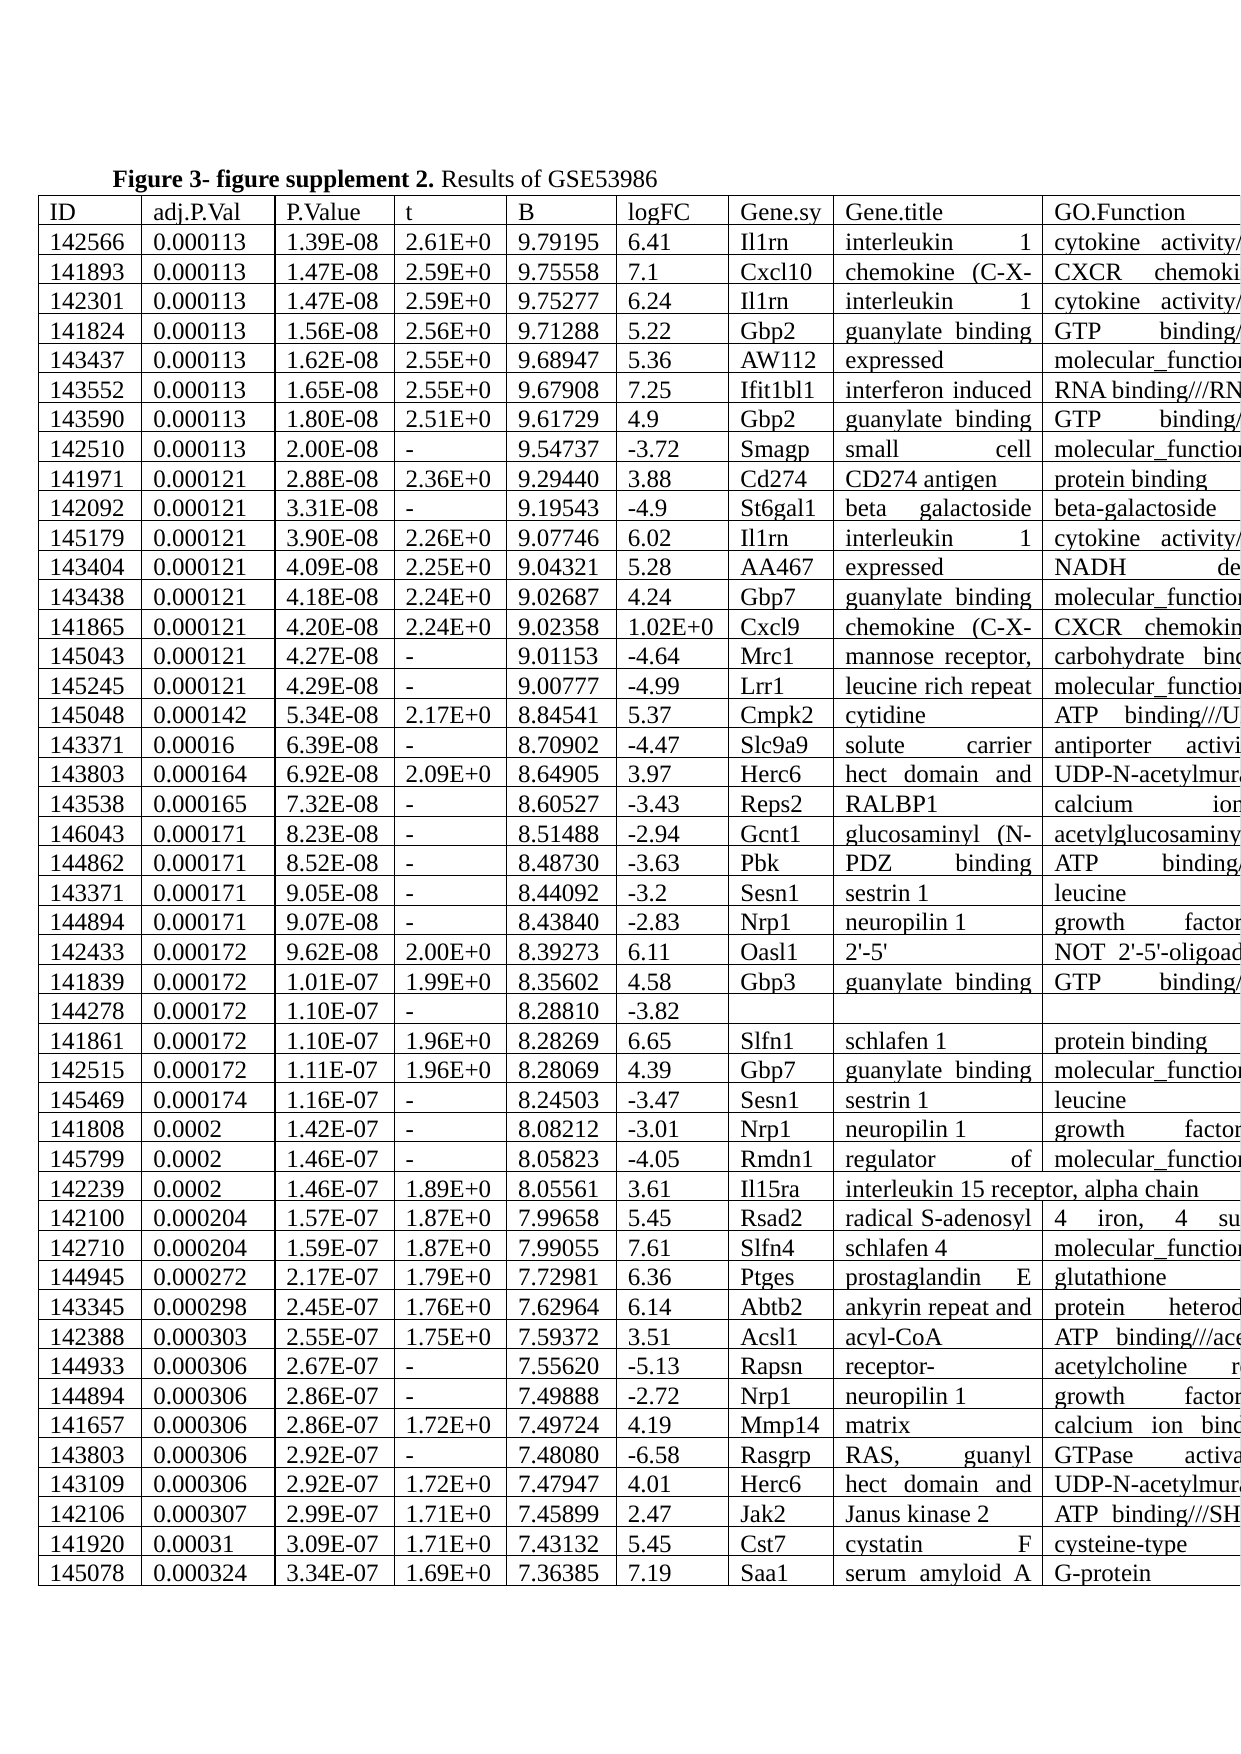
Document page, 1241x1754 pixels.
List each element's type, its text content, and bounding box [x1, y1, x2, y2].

table_cell 0.000113 [142, 225, 274, 254]
table_cell 3.51 [617, 1320, 728, 1348]
table_cell 4.09E-08 [276, 551, 394, 579]
table_cell 4.29E-08 [276, 669, 394, 697]
table_cell Rasgrp3 [729, 1438, 833, 1467]
table_cell 9.617299 [507, 403, 616, 431]
table_cell 8.440922 [507, 876, 616, 904]
table_cell 0.000113 [142, 403, 274, 431]
table_header adj.P.Val [142, 196, 274, 224]
table_cell Acsl1 [729, 1320, 833, 1348]
table_cell 0.000121 [142, 610, 274, 638]
table_cell 1435529_at [39, 373, 141, 402]
table_cell 9.011531 [507, 639, 616, 668]
table_cell 1422397_a_at [39, 1172, 141, 1200]
table_cell 7.32E-08 [276, 787, 394, 816]
table_cell 9.62E-08 [276, 935, 394, 964]
table_cell Slfn1 [729, 1024, 833, 1052]
table_cell 0.000204 [142, 1201, 274, 1230]
table_cell glucosaminyl (N-acetyl) transferase 1, core 2 [834, 817, 1042, 845]
table_cell 1433454_at [39, 1290, 141, 1319]
table_cell 1433719_at [39, 728, 141, 757]
table_cell molecular_function [1043, 1054, 1240, 1082]
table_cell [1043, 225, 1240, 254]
table_cell 5.45 [617, 1201, 728, 1230]
table_cell 1.76E+01 [395, 1290, 506, 1319]
table_cell 0.000307 [142, 1497, 274, 1526]
table_cell Il1rn [729, 284, 833, 313]
table_cell 2.36E+01 [395, 462, 506, 490]
table_cell 0.000121 [142, 462, 274, 490]
table_cell 2.25E+01 [395, 551, 506, 579]
table_cell 2.86E-07 [276, 1379, 394, 1407]
table_header B [507, 196, 616, 224]
table_cell 9.689475 [507, 344, 616, 372]
table_cell Sesn1 [729, 876, 833, 904]
table_cell receptor-associated protein of the synapse [834, 1349, 1042, 1378]
table_cell 8.52E-08 [276, 846, 394, 875]
table_cell sestrin 1 [834, 876, 1042, 904]
table_cell [1043, 994, 1240, 1023]
table_cell Rmdn1 [729, 1142, 833, 1171]
table_cell beta galactoside alpha 2,6 sialyltransferase 1 [834, 491, 1042, 520]
table_cell AW112010 [729, 344, 833, 372]
table_cell -2.04E+01 [395, 846, 506, 875]
table_cell [834, 994, 1042, 1023]
table_cell -3.2 [617, 876, 728, 904]
table_cell 0.000121 [142, 639, 274, 668]
table_cell 1418084_at [39, 1113, 141, 1141]
table_header ID [39, 196, 141, 224]
table_cell 7.25 [617, 373, 728, 402]
table_cell AA467197 [729, 551, 833, 579]
table_cell GTP binding///GTPase activity///hydrolase activity///nucleotide binding [1043, 403, 1240, 431]
table_cell Cd274 [729, 462, 833, 490]
table_cell 1.89E+01 [395, 1172, 506, 1200]
table_cell 2.26E+01 [395, 521, 506, 549]
table_cell 0.000172 [142, 965, 274, 993]
table_cell 3.88 [617, 462, 728, 490]
table_cell 1.59E-07 [276, 1231, 394, 1259]
table_cell protein binding [1043, 462, 1240, 490]
table_cell 8.05823 [507, 1142, 616, 1171]
table_cell 8.605277 [507, 787, 616, 816]
table_cell -3.72 [617, 432, 728, 461]
table_cell 2'-5' oligoadenylate synthetase-like 1 [834, 935, 1042, 964]
table_cell Lrr1 [729, 669, 833, 697]
table_cell cystatin F (leukocystatin) [834, 1527, 1042, 1555]
table_cell 1454699_at [39, 1083, 141, 1112]
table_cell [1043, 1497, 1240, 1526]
table_cell -2.02E+01 [395, 906, 506, 934]
table_cell 1.47E-08 [276, 255, 394, 283]
table_cell -2.12E+01 [395, 728, 506, 757]
table_cell RNA binding///RNA binding [1043, 373, 1240, 402]
table_cell hect domain and RLD 6 [834, 1468, 1042, 1496]
table_cell 4.01 [617, 1468, 728, 1496]
table_cell 1423017_a_at [39, 284, 141, 313]
table_cell interleukin 1 receptor antagonist [834, 284, 1042, 313]
table_cell 1.80E-08 [276, 403, 394, 431]
table_cell 1434372_at [39, 344, 141, 372]
table_cell Cmpk2 [729, 699, 833, 727]
table_cell Slc9a9 [729, 728, 833, 757]
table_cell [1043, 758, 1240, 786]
table_cell protein heterodimerization activity///ubiquitin protein ligase binding [1043, 1290, 1240, 1319]
table_cell 2.56E+01 [395, 314, 506, 342]
table_cell 0.000121 [142, 551, 274, 579]
table_cell 9.75277 [507, 284, 616, 313]
table_cell 1.56E-08 [276, 314, 394, 342]
table_cell RAS, guanyl releasing protein 3 [834, 1438, 1042, 1467]
table_cell guanylate binding protein 2 [834, 403, 1042, 431]
table_cell -2.02E+01 [395, 876, 506, 904]
table_cell 1418612_at [39, 1024, 141, 1052]
table_cell schlafen 4 [834, 1231, 1042, 1259]
table_cell 8.082121 [507, 1113, 616, 1141]
table_cell -3.47 [617, 1083, 728, 1112]
table_cell 2.86E-07 [276, 1409, 394, 1437]
table_cell 1.46E-07 [276, 1142, 394, 1171]
table_cell 7.458991 [507, 1497, 616, 1526]
table_cell interleukin 15 receptor, alpha chain [834, 1172, 1240, 1200]
table_cell 5.45 [617, 1527, 728, 1555]
table_cell 1.11E-07 [276, 1054, 394, 1082]
table_cell 1438031_at [39, 1438, 141, 1467]
table_cell 8.487302 [507, 846, 616, 875]
table_cell 0.000113 [142, 432, 274, 461]
table_cell 7.19 [617, 1556, 728, 1585]
table_cell schlafen 1 [834, 1024, 1042, 1052]
table_cell 0.000171 [142, 817, 274, 845]
table_cell 9.023587 [507, 610, 616, 638]
table_cell 8.288104 [507, 994, 616, 1023]
table_header GO.Function [1043, 196, 1240, 224]
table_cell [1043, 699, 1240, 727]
table_cell 0.000204 [142, 1231, 274, 1259]
table_cell -4.47 [617, 728, 728, 757]
table_cell 2.17E+01 [395, 699, 506, 727]
table_cell 7.1 [617, 255, 728, 283]
table_cell -4.9 [617, 491, 728, 520]
table_cell Mrc1 [729, 639, 833, 668]
table_cell Oasl1 [729, 935, 833, 964]
table_cell RALBP1 associated Eps domain containing protein 2 [834, 787, 1042, 816]
table_cell Janus kinase 2 [834, 1497, 1042, 1526]
table_cell 0.000306 [142, 1379, 274, 1407]
table_cell 1418240_at [39, 314, 141, 342]
table_cell 1.71E+01 [395, 1527, 506, 1555]
table_cell -2.83 [617, 906, 728, 934]
table_cell guanylate binding protein 3 [834, 965, 1042, 993]
table_cell 3.31E-08 [276, 491, 394, 520]
table_cell 7.990559 [507, 1231, 616, 1259]
table_cell Abtb2 [729, 1290, 833, 1319]
table_cell 2.59E+01 [395, 255, 506, 283]
table_cell 0.000306 [142, 1438, 274, 1467]
table_cell 5.37 [617, 699, 728, 727]
table_cell 0.000121 [142, 491, 274, 520]
table_cell neuropilin 1 [834, 906, 1042, 934]
table_cell small cell adhesion glycoprotein [834, 432, 1042, 461]
table_cell expressed sequence AW112010 [834, 344, 1042, 372]
table_cell -3.43 [617, 787, 728, 816]
table_cell 1425156_at [39, 1054, 141, 1082]
table_cell 6.11 [617, 935, 728, 964]
table_cell 1425663_at [39, 225, 141, 254]
table_header logFC [617, 196, 728, 224]
table_cell Gcnt1 [729, 817, 833, 845]
table_cell -4.99 [617, 669, 728, 697]
table_cell 1.96E+01 [395, 1054, 506, 1082]
table_cell -1.89E+01 [395, 1142, 506, 1171]
table_cell 4.58 [617, 965, 728, 993]
table_cell 0.000113 [142, 255, 274, 283]
table_cell acyl-CoA synthetase long-chain family member 1 [834, 1320, 1042, 1348]
table_cell Ifit1bl1 [729, 373, 833, 402]
table_cell 8.245033 [507, 1083, 616, 1112]
table_cell chemokine (C-X-C motif) ligand 9 [834, 610, 1042, 638]
table_cell 0.000298 [142, 1290, 274, 1319]
table_cell -1.90E+01 [395, 1113, 506, 1141]
table_cell 6.65 [617, 1024, 728, 1052]
table_cell -3.01 [617, 1113, 728, 1141]
table_cell solute carrier family 9 (sodium/hydrogen exchanger), member 9 [834, 728, 1042, 757]
table_cell PDZ binding kinase [834, 846, 1042, 875]
table_cell -2.48E+01 [395, 432, 506, 461]
table_cell 6.39E-08 [276, 728, 394, 757]
table_cell 2.99E-07 [276, 1497, 394, 1526]
table_cell molecular_function [1043, 1142, 1240, 1171]
table_cell 1.47E-08 [276, 284, 394, 313]
table_cell 9.077469 [507, 521, 616, 549]
table_cell 0.00031 [142, 1527, 274, 1555]
table_cell 9.026879 [507, 580, 616, 609]
table_cell Pbk [729, 846, 833, 875]
table_cell 1.42E-07 [276, 1113, 394, 1141]
table_cell expressed sequence AA467197 [834, 551, 1042, 579]
table_cell 7.479474 [507, 1468, 616, 1496]
table_cell 1448944_at [39, 906, 141, 934]
table_cell 9.71288 [507, 314, 616, 342]
table_cell 0.000303 [142, 1320, 274, 1348]
table_cell 1425108_a_at [39, 432, 141, 461]
table_cell cytidine monophosphate (UMP-CMP) kinase 2, mitochondrial [834, 699, 1042, 727]
table_cell 4.27E-08 [276, 639, 394, 668]
table_cell 1434046_at [39, 551, 141, 579]
table_cell 0.000121 [142, 580, 274, 609]
table_cell -3.82 [617, 994, 728, 1023]
table_cell 9.043219 [507, 551, 616, 579]
table_cell 2.09E+01 [395, 758, 506, 786]
table_cell 7.497247 [507, 1409, 616, 1437]
table_cell prostaglandin E synthase [834, 1261, 1042, 1289]
table_cell 9.294407 [507, 462, 616, 490]
table_cell 0.000306 [142, 1409, 274, 1437]
table_cell matrix metallopeptidase 14 (membrane-inserted) [834, 1409, 1042, 1437]
table_cell Gbp2 [729, 314, 833, 342]
table_cell 4.20E-08 [276, 610, 394, 638]
table_cell 1.99E+01 [395, 965, 506, 993]
table_cell 5.22 [617, 314, 728, 342]
table_cell 1.96E+01 [395, 1024, 506, 1052]
table_cell 0.000174 [142, 1083, 274, 1112]
table_cell 1435389_at [39, 787, 141, 816]
table_cell 3.09E-07 [276, 1527, 394, 1555]
table_cell 9.19543 [507, 491, 616, 520]
table_cell 8.51488 [507, 817, 616, 845]
table_cell 1.79E+01 [395, 1261, 506, 1289]
table_cell molecular_function [1043, 344, 1240, 372]
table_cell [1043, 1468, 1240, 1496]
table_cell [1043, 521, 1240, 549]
table_cell 1431095_a_at [39, 1468, 141, 1496]
table_cell 1457999_at [39, 1142, 141, 1171]
table_cell 0.00016 [142, 728, 274, 757]
table_cell 5.28 [617, 551, 728, 579]
table_cell radical S-adenosyl methionine domain containing 2 [834, 1201, 1042, 1230]
table_cell 1438037_at [39, 758, 141, 786]
table_cell 7.629643 [507, 1290, 616, 1319]
table_cell 0.000171 [142, 876, 274, 904]
table_cell leucine binding///oxidoreductase activity///peroxiredoxin activity///protein binding [1043, 876, 1240, 904]
table_cell 0.000172 [142, 935, 274, 964]
table_cell 1.46E-07 [276, 1172, 394, 1200]
table_cell St6gal1 [729, 491, 833, 520]
table_cell 1416572_at [39, 1409, 141, 1437]
table_cell [729, 994, 833, 1023]
table_cell 1.62E-08 [276, 344, 394, 372]
table_cell 2.67E-07 [276, 1349, 394, 1378]
table_cell Gbp3 [729, 965, 833, 993]
table_cell -1.95E+01 [395, 1083, 506, 1112]
table_cell 8.23E-08 [276, 817, 394, 845]
table_cell GTP binding///GTPase activity///hydrolase activity///nucleotide binding [1043, 314, 1240, 342]
table_cell 1.57E-07 [276, 1201, 394, 1230]
table_cell Sesn1 [729, 1083, 833, 1112]
table_cell 9.07E-08 [276, 906, 394, 934]
table_cell 3.90E-08 [276, 521, 394, 549]
table_cell 1.01E-07 [276, 965, 394, 993]
table_cell 1418392_a_at [39, 965, 141, 993]
table_cell molecular_function [1043, 669, 1240, 697]
table_cell leucine rich repeat protein 1 [834, 669, 1042, 697]
table_cell 2.92E-07 [276, 1438, 394, 1467]
table_cell 1442787_at [39, 994, 141, 1023]
table_header Gene.title [834, 196, 1042, 224]
table_cell 1460431_at [39, 817, 141, 845]
table_cell 1.69E+01 [395, 1556, 506, 1585]
table_cell 2.88E-08 [276, 462, 394, 490]
table_cell 1448627_s_at [39, 846, 141, 875]
table_cell Nrp1 [729, 1113, 833, 1141]
table_cell 1.16E-07 [276, 1083, 394, 1112]
table_cell 1.72E+01 [395, 1409, 506, 1437]
table_cell neuropilin 1 [834, 1113, 1042, 1141]
table_cell 0.000172 [142, 994, 274, 1023]
table_cell guanylate binding protein 7 [834, 1054, 1042, 1082]
table_cell 2.61E+01 [395, 225, 506, 254]
table_cell 1452458_s_at [39, 669, 141, 697]
table_cell molecular_function [1043, 1231, 1240, 1259]
table_cell hect domain and RLD 6 [834, 758, 1042, 786]
table_cell 4.39 [617, 1054, 728, 1082]
table_cell 1449450_at [39, 1261, 141, 1289]
table_cell interleukin 1 receptor antagonist [834, 521, 1042, 549]
table_cell Ptges [729, 1261, 833, 1289]
table_cell 0.000113 [142, 344, 274, 372]
table_cell 0.000121 [142, 669, 274, 697]
table_cell 0.000113 [142, 284, 274, 313]
table_cell 1418652_at [39, 610, 141, 638]
table_cell 6.02 [617, 521, 728, 549]
table_cell 7.49888 [507, 1379, 616, 1407]
table_cell 2.51E+01 [395, 403, 506, 431]
table_cell 1434380_at [39, 580, 141, 609]
table_cell 4.24 [617, 580, 728, 609]
table_cell Il1rn [729, 225, 833, 254]
table_cell 0.000306 [142, 1468, 274, 1496]
text Figure 3- figure supplement 2. Results of GSE53986 [112, 162, 1128, 194]
table_cell Il15ra [729, 1172, 833, 1200]
table_cell -5.13 [617, 1349, 728, 1378]
table_cell Smagp [729, 432, 833, 461]
table_cell GTP binding///GTPase activity///hydrolase activity///nucleotide binding [1043, 965, 1240, 993]
table_cell 1418930_at [39, 255, 141, 283]
table_header t [395, 196, 506, 224]
table_cell 0.000306 [142, 1349, 274, 1378]
table_cell 1.65E-08 [276, 373, 394, 402]
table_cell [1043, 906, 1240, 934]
table_cell 2.59E+01 [395, 284, 506, 313]
table_cell -3.63 [617, 846, 728, 875]
table_cell Cxcl10 [729, 255, 833, 283]
table_cell leucine binding///oxidoreductase activity///peroxiredoxin activity///protein binding [1043, 1083, 1240, 1112]
table_cell 3.97 [617, 758, 728, 786]
table_cell 8.649053 [507, 758, 616, 786]
table_cell Nrp1 [729, 1379, 833, 1407]
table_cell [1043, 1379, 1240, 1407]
table_cell 9.54737 [507, 432, 616, 461]
table_cell -1.72E+01 [395, 1438, 506, 1467]
table_cell 1449331_a_at [39, 1349, 141, 1378]
table_cell 1421066_at [39, 1497, 141, 1526]
table_cell -2.72 [617, 1379, 728, 1407]
table_cell calcium ion binding///metal ion binding///molecular_function [1043, 787, 1240, 816]
table_cell Nrp1 [729, 906, 833, 934]
table_cell 2.45E-07 [276, 1290, 394, 1319]
table_cell Rapsn [729, 1349, 833, 1378]
table_cell 0.0002 [142, 1172, 274, 1200]
table_cell regulator of microtubule dynamics 1 [834, 1142, 1042, 1171]
table_cell -4.05 [617, 1142, 728, 1171]
table_cell 8.392732 [507, 935, 616, 964]
table_cell 1.75E+01 [395, 1320, 506, 1348]
table_cell 2.55E+01 [395, 344, 506, 372]
table_cell interferon induced protein with tetratricpeptide repeats 1B like 1 [834, 373, 1042, 402]
table_cell 1.10E-07 [276, 994, 394, 1023]
table_cell 1450484_a_at [39, 699, 141, 727]
table_cell -2.05E+01 [395, 817, 506, 845]
table_cell 1.71E+01 [395, 1497, 506, 1526]
table_cell 4.18E-08 [276, 580, 394, 609]
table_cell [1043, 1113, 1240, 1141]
table_cell 1424339_at [39, 935, 141, 964]
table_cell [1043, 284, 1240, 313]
table_cell chemokine (C-X-C motif) ligand 10 [834, 255, 1042, 283]
table_cell 4.19 [617, 1409, 728, 1437]
table_cell 1.02E+01 [617, 610, 728, 638]
table_cell 3.61 [617, 1172, 728, 1200]
table_cell Jak2 [729, 1497, 833, 1526]
table_cell 2.55E-07 [276, 1320, 394, 1348]
table_cell 5.34E-08 [276, 699, 394, 727]
table_cell -2.24E+01 [395, 669, 506, 697]
table_cell Herc6 [729, 758, 833, 786]
table_cell 0.000142 [142, 699, 274, 727]
table_cell 7.729814 [507, 1261, 616, 1289]
table_cell 1435906_x_at [39, 403, 141, 431]
table_cell Il1rn [729, 521, 833, 549]
table_cell CXCR chemokine receptor binding///chemokine activity///cytokine activity [1043, 610, 1240, 638]
table_cell 8.709028 [507, 728, 616, 757]
table_cell 0.000164 [142, 758, 274, 786]
table_cell 9.007773 [507, 669, 616, 697]
table_cell -1.97E+01 [395, 994, 506, 1023]
table_cell Rsad2 [729, 1201, 833, 1230]
table_cell 7.996584 [507, 1201, 616, 1230]
table_cell 0.000171 [142, 846, 274, 875]
table_cell Gbp7 [729, 1054, 833, 1082]
table_cell 6.24 [617, 284, 728, 313]
table_cell -2.24E+01 [395, 639, 506, 668]
table_cell 6.92E-08 [276, 758, 394, 786]
table_cell 8.845412 [507, 699, 616, 727]
table_cell 6.14 [617, 1290, 728, 1319]
table_cell Cxcl9 [729, 610, 833, 638]
table_cell mannose receptor, C type 1 [834, 639, 1042, 668]
table_cell 1.87E+01 [395, 1201, 506, 1230]
table_cell -1.72E+01 [395, 1379, 506, 1407]
table_cell 1450430_at [39, 639, 141, 668]
table_cell 9.679083 [507, 373, 616, 402]
table_cell 1420928_at [39, 491, 141, 520]
table_cell ankyrin repeat and BTB (POZ) domain containing 2 [834, 1290, 1042, 1319]
table_cell 1.72E+01 [395, 1468, 506, 1496]
table_cell 9.791954 [507, 225, 616, 254]
table_cell -2.32E+01 [395, 491, 506, 520]
table_cell guanylate binding protein 7 [834, 580, 1042, 609]
table_cell 1450788_at [39, 1556, 141, 1585]
table_cell 7.363857 [507, 1556, 616, 1585]
table_cell Herc6 [729, 1468, 833, 1496]
table_cell 8.282691 [507, 1024, 616, 1052]
table_cell 7.431324 [507, 1527, 616, 1555]
table_cell Gbp7 [729, 580, 833, 609]
table_cell 7.556202 [507, 1349, 616, 1378]
table_cell 2.24E+01 [395, 580, 506, 609]
table_header P.Value [276, 196, 394, 224]
table_cell NADH dehydrogenase (ubiquinone) activity///contributes_to cytochrome-c oxidase activity [1043, 551, 1240, 579]
table_cell 2.00E+01 [395, 935, 506, 964]
table_cell 8.35602 [507, 965, 616, 993]
table_cell 3.34E-07 [276, 1556, 394, 1585]
table_cell 2.92E-07 [276, 1468, 394, 1496]
table_cell 0.000172 [142, 1054, 274, 1082]
table_cell interleukin 1 receptor antagonist [834, 225, 1042, 254]
table_cell 1421009_at [39, 1201, 141, 1230]
table_cell 6.41 [617, 225, 728, 254]
table_cell 5.36 [617, 344, 728, 372]
table_cell Slfn4 [729, 1231, 833, 1259]
table_cell 7.61 [617, 1231, 728, 1259]
table_cell 2.24E+01 [395, 610, 506, 638]
table_cell sestrin 1 [834, 1083, 1042, 1112]
table_cell 4.9 [617, 403, 728, 431]
table_cell CD274 antigen [834, 462, 1042, 490]
table_cell -1.74E+01 [395, 1349, 506, 1378]
table_cell 0.000171 [142, 906, 274, 934]
table_cell 1423883_at [39, 1320, 141, 1348]
table_cell 0.0002 [142, 1142, 274, 1171]
table_cell 7.480803 [507, 1438, 616, 1467]
table_cell 0.000113 [142, 373, 274, 402]
table_cell 0.000165 [142, 787, 274, 816]
table_cell 2.17E-07 [276, 1261, 394, 1289]
table_cell protein binding [1043, 1024, 1240, 1052]
table_cell 1.39E-08 [276, 225, 394, 254]
table_cell Cst7 [729, 1527, 833, 1555]
table_cell 1419202_at [39, 1527, 141, 1555]
table_cell 1448943_at [39, 1379, 141, 1407]
table_cell neuropilin 1 [834, 1379, 1042, 1407]
table_cell 1419714_at [39, 462, 141, 490]
table_cell Mmp14 [729, 1409, 833, 1437]
table_cell 0.000121 [142, 521, 274, 549]
table_cell 9.05E-08 [276, 876, 394, 904]
table_cell Reps2 [729, 787, 833, 816]
table_cell 1427102_at [39, 1231, 141, 1259]
table_cell 0.0002 [142, 1113, 274, 1141]
table_cell 0.000272 [142, 1261, 274, 1289]
table_cell molecular_function [1043, 432, 1240, 461]
table_cell 7.593725 [507, 1320, 616, 1348]
table_cell -2.08E+01 [395, 787, 506, 816]
table_cell 0.000324 [142, 1556, 274, 1585]
table_cell 8.055618 [507, 1172, 616, 1200]
table_cell serum amyloid A 1 [834, 1556, 1042, 1585]
table_cell molecular_function [1043, 580, 1240, 609]
table_cell cysteine-type endopeptidase inhibitor activity///peptidase inhibitor activity [1043, 1527, 1240, 1555]
table_cell -4.64 [617, 639, 728, 668]
table_cell 2.55E+01 [395, 373, 506, 402]
table_cell 0.000172 [142, 1024, 274, 1052]
table_cell 1451798_at [39, 521, 141, 549]
table_cell 1.87E+01 [395, 1231, 506, 1259]
table_cell 2.00E-08 [276, 432, 394, 461]
table_cell -2.94 [617, 817, 728, 845]
table_cell Gbp2 [729, 403, 833, 431]
table_cell 1433711_s_at [39, 876, 141, 904]
table_cell 8.280693 [507, 1054, 616, 1082]
table_cell 9.755588 [507, 255, 616, 283]
table_header Gene.symbol [729, 196, 833, 224]
table_cell 1.10E-07 [276, 1024, 394, 1052]
table_cell -6.58 [617, 1438, 728, 1467]
table_cell Saa1 [729, 1556, 833, 1585]
table_cell 0.000113 [142, 314, 274, 342]
table_cell 6.36 [617, 1261, 728, 1289]
table_cell 2.47 [617, 1497, 728, 1526]
table_cell guanylate binding protein 2 [834, 314, 1042, 342]
table_cell 8.438408 [507, 906, 616, 934]
